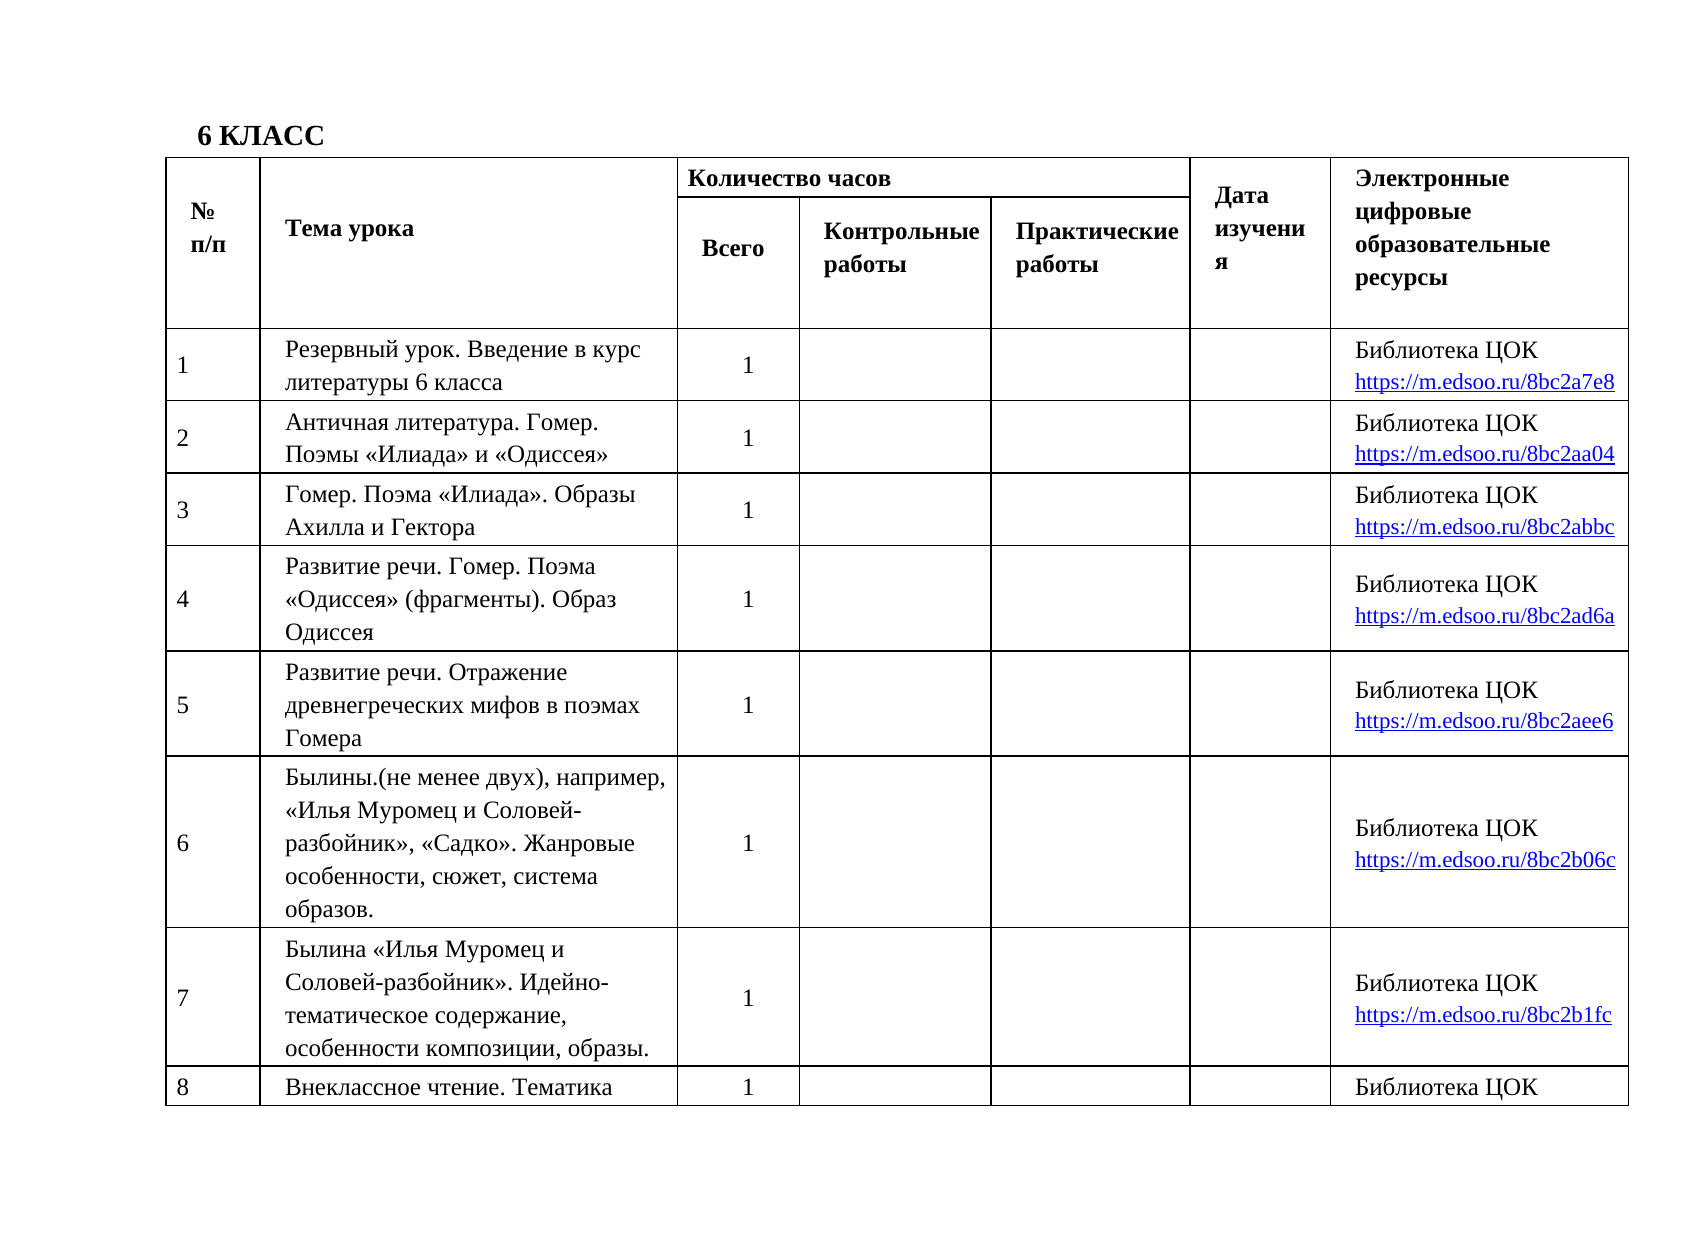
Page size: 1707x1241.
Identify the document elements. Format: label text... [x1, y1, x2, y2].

table_cell [1191, 1067, 1330, 1105]
table_cell [1191, 928, 1330, 1065]
table_cell 1 [678, 928, 799, 1065]
table_cell Библиотека ЦОК https://m.edsoo.ru/8bc2b1fc [1331, 928, 1628, 1065]
table_cell [1191, 329, 1330, 400]
table_cell [992, 652, 1189, 755]
table_cell [992, 928, 1189, 1065]
table_cell [992, 546, 1189, 650]
table_cell 6 [167, 757, 259, 927]
table_cell [800, 329, 990, 400]
table_cell Развитие речи. Гомер. Поэма «Одиссея» (фрагменты). Образ Одиссея [261, 546, 677, 650]
table_cell [800, 928, 990, 1065]
table_cell [800, 1067, 990, 1105]
text 6 КЛАСС [190, 118, 1618, 152]
table_cell [800, 652, 990, 755]
table_cell Всего [678, 198, 799, 327]
table_cell 1 [678, 329, 799, 400]
table_cell [992, 401, 1189, 472]
table_header № п/п [167, 158, 259, 327]
table_cell 1 [678, 1067, 799, 1105]
table_cell [800, 757, 990, 927]
table_header Тема урока [261, 158, 677, 327]
table_cell 2 [167, 401, 259, 472]
table_cell [1191, 546, 1330, 650]
table_cell Библиотека ЦОК https://m.edsoo.ru/8bc2aa04 [1331, 401, 1628, 472]
table_cell Практические работы [992, 198, 1189, 327]
table_cell Библиотека ЦОК https://m.edsoo.ru/8bc2aee6 [1331, 652, 1628, 755]
table_cell 1 [167, 329, 259, 400]
table_cell Библиотека ЦОК https://m.edsoo.ru/8bc2abbc [1331, 474, 1628, 544]
table_cell Развитие речи. Отражение древнегреческих мифов в поэмах Гомера [261, 652, 677, 755]
table_cell 1 [678, 474, 799, 544]
table_cell [992, 329, 1189, 400]
table_cell Библиотека ЦОК https://m.edsoo.ru/8bc2ad6a [1331, 546, 1628, 650]
table_header Дата изучения [1191, 158, 1330, 327]
table_cell Контрольные работы [800, 198, 990, 327]
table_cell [1331, 1067, 1628, 1105]
table_cell 8 [167, 1067, 259, 1105]
table_cell 7 [167, 928, 259, 1065]
table_cell [1191, 401, 1330, 472]
table_cell 1 [678, 652, 799, 755]
table_header Количество часов [678, 158, 1189, 196]
table_cell 1 [678, 757, 799, 927]
table_cell Былины.(не менее двух), например, «Илья Муромец и Соловей-разбойник», «Садко». Жанровые особенности, сюжет, система образов. [261, 757, 677, 927]
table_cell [261, 1067, 677, 1105]
table_cell [1191, 474, 1330, 544]
table_cell Былина «Илья Муромец и Соловей-разбойник». Идейно-тематическое содержание, особенности композиции, образы. [261, 928, 677, 1065]
table_cell Библиотека ЦОК https://m.edsoo.ru/8bc2a7e8 [1331, 329, 1628, 400]
table_cell Резервный урок. Введение в курс литературы 6 класса [261, 329, 677, 400]
table_cell [800, 401, 990, 472]
table_cell 1 [678, 401, 799, 472]
table_cell 3 [167, 474, 259, 544]
table_cell [800, 546, 990, 650]
table_cell [1191, 757, 1330, 927]
table_cell [992, 1067, 1189, 1105]
table_header Электронные цифровые образовательные ресурсы [1331, 158, 1628, 327]
table_cell 1 [678, 546, 799, 650]
table_cell Античная литература. Гомер. Поэмы «Илиада» и «Одиссея» [261, 401, 677, 472]
table_cell 4 [167, 546, 259, 650]
table_cell [992, 474, 1189, 544]
table_cell [1191, 652, 1330, 755]
table_cell Гомер. Поэма «Илиада». Образы Ахилла и Гектора [261, 474, 677, 544]
table_cell Библиотека ЦОК https://m.edsoo.ru/8bc2b06c [1331, 757, 1628, 927]
table_cell [992, 757, 1189, 927]
table_cell 5 [167, 652, 259, 755]
table_cell [800, 474, 990, 544]
